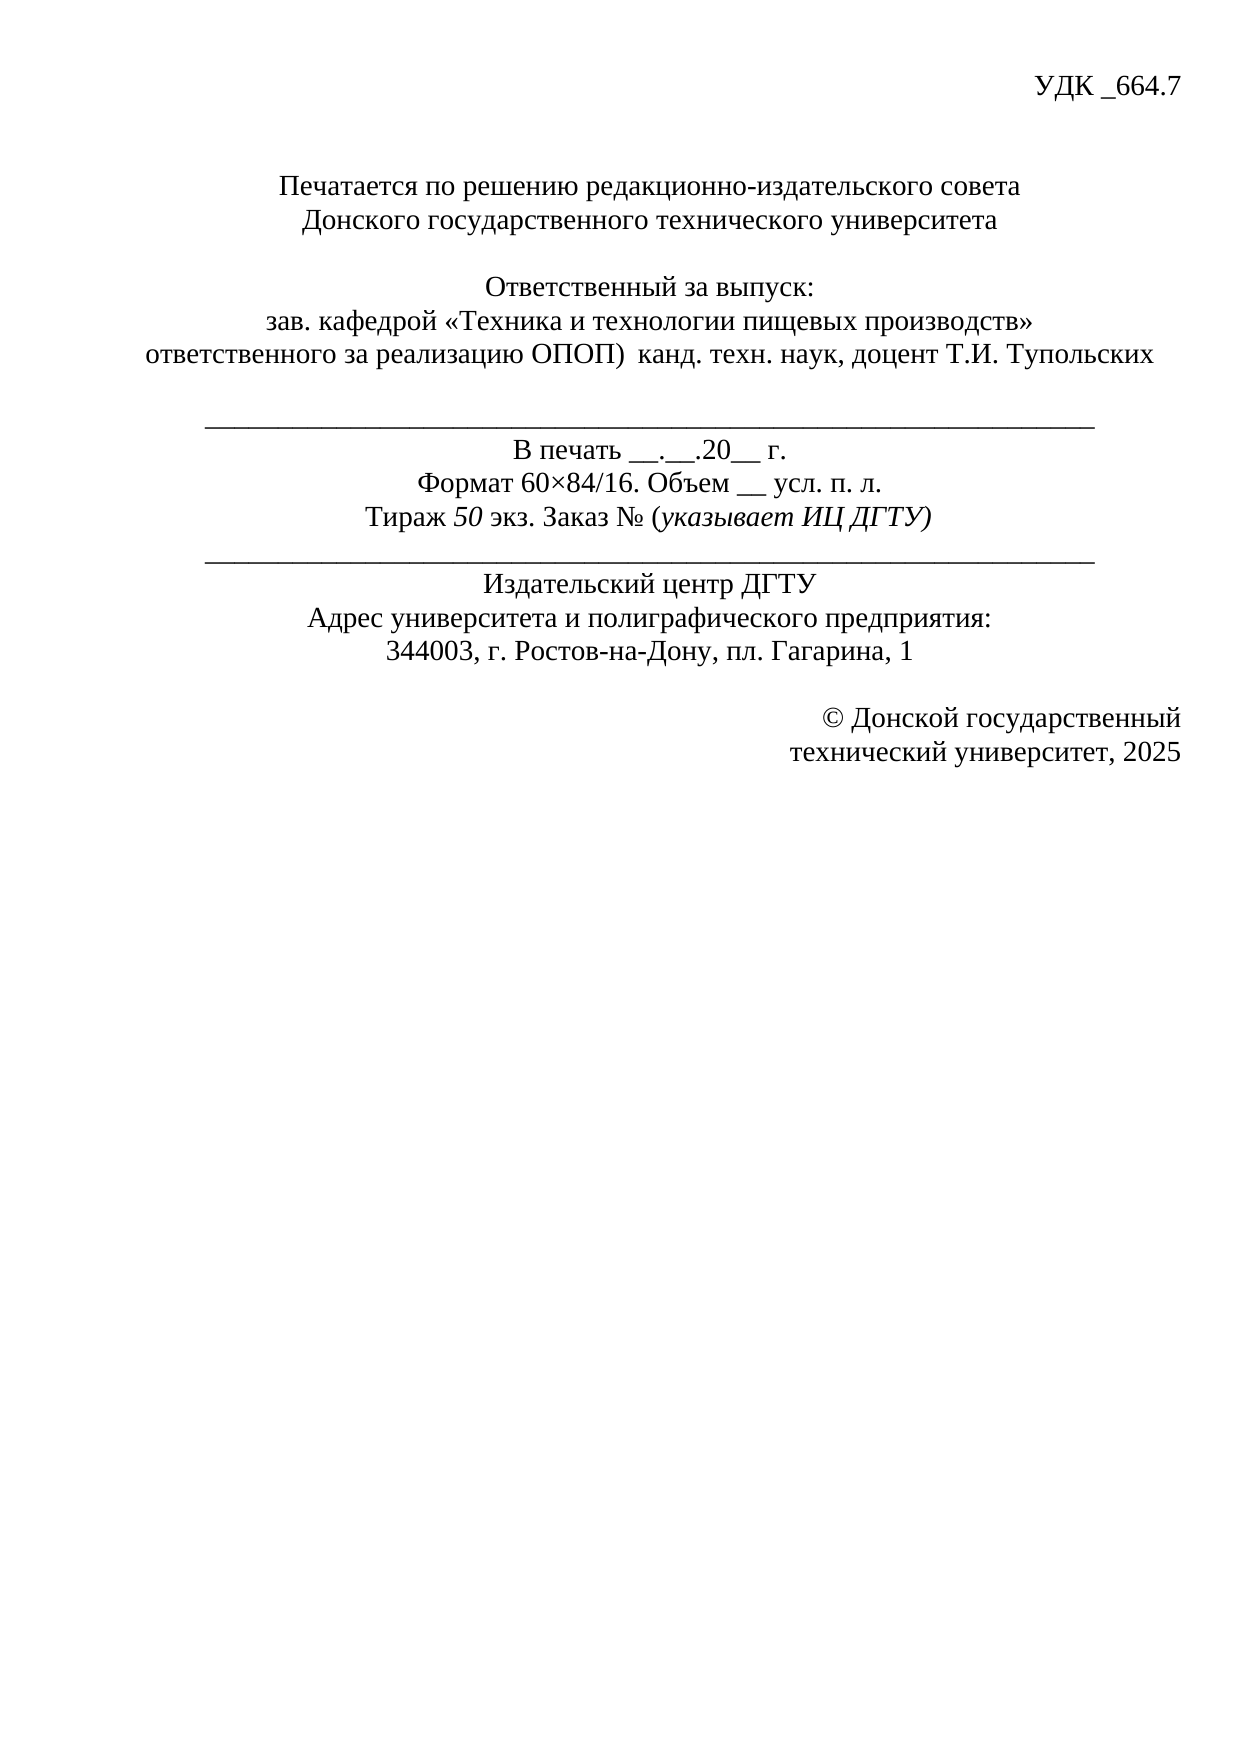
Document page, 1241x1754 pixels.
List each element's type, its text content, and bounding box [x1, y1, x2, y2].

text Тираж 50 экз. Заказ № (указывает ИЦ ДГТУ) [118, 499, 1181, 533]
text _____________________________________________________________ [118, 533, 1181, 566]
text В печать __.__.20__ г. [118, 432, 1181, 466]
text Формат 60×84/16. Объем __ усл. п. л. [118, 466, 1181, 499]
text зав. кафедрой «Техника и технологии пищевых производств» ответственного за реализацию ОПОП) канд. техн. наук, доцент Т.И. Тупольских [118, 303, 1181, 370]
text Ответственный за выпуск: [118, 269, 1181, 303]
text © Донской государственный [118, 700, 1181, 734]
text Печатается по решению редакционно-издательского совета [118, 168, 1181, 202]
text технический университет, 2025 [118, 734, 1181, 767]
text 344003, г. Ростов-на-Дону, пл. Гагарина, 1 [118, 633, 1181, 667]
text Донского государственного технического университета [118, 202, 1181, 236]
text Издательский центр ДГТУ [118, 566, 1181, 600]
text _____________________________________________________________ [118, 398, 1181, 432]
text УДК _664.7 [491, 68, 1181, 101]
text Адрес университета и полиграфического предприятия: [118, 600, 1181, 633]
